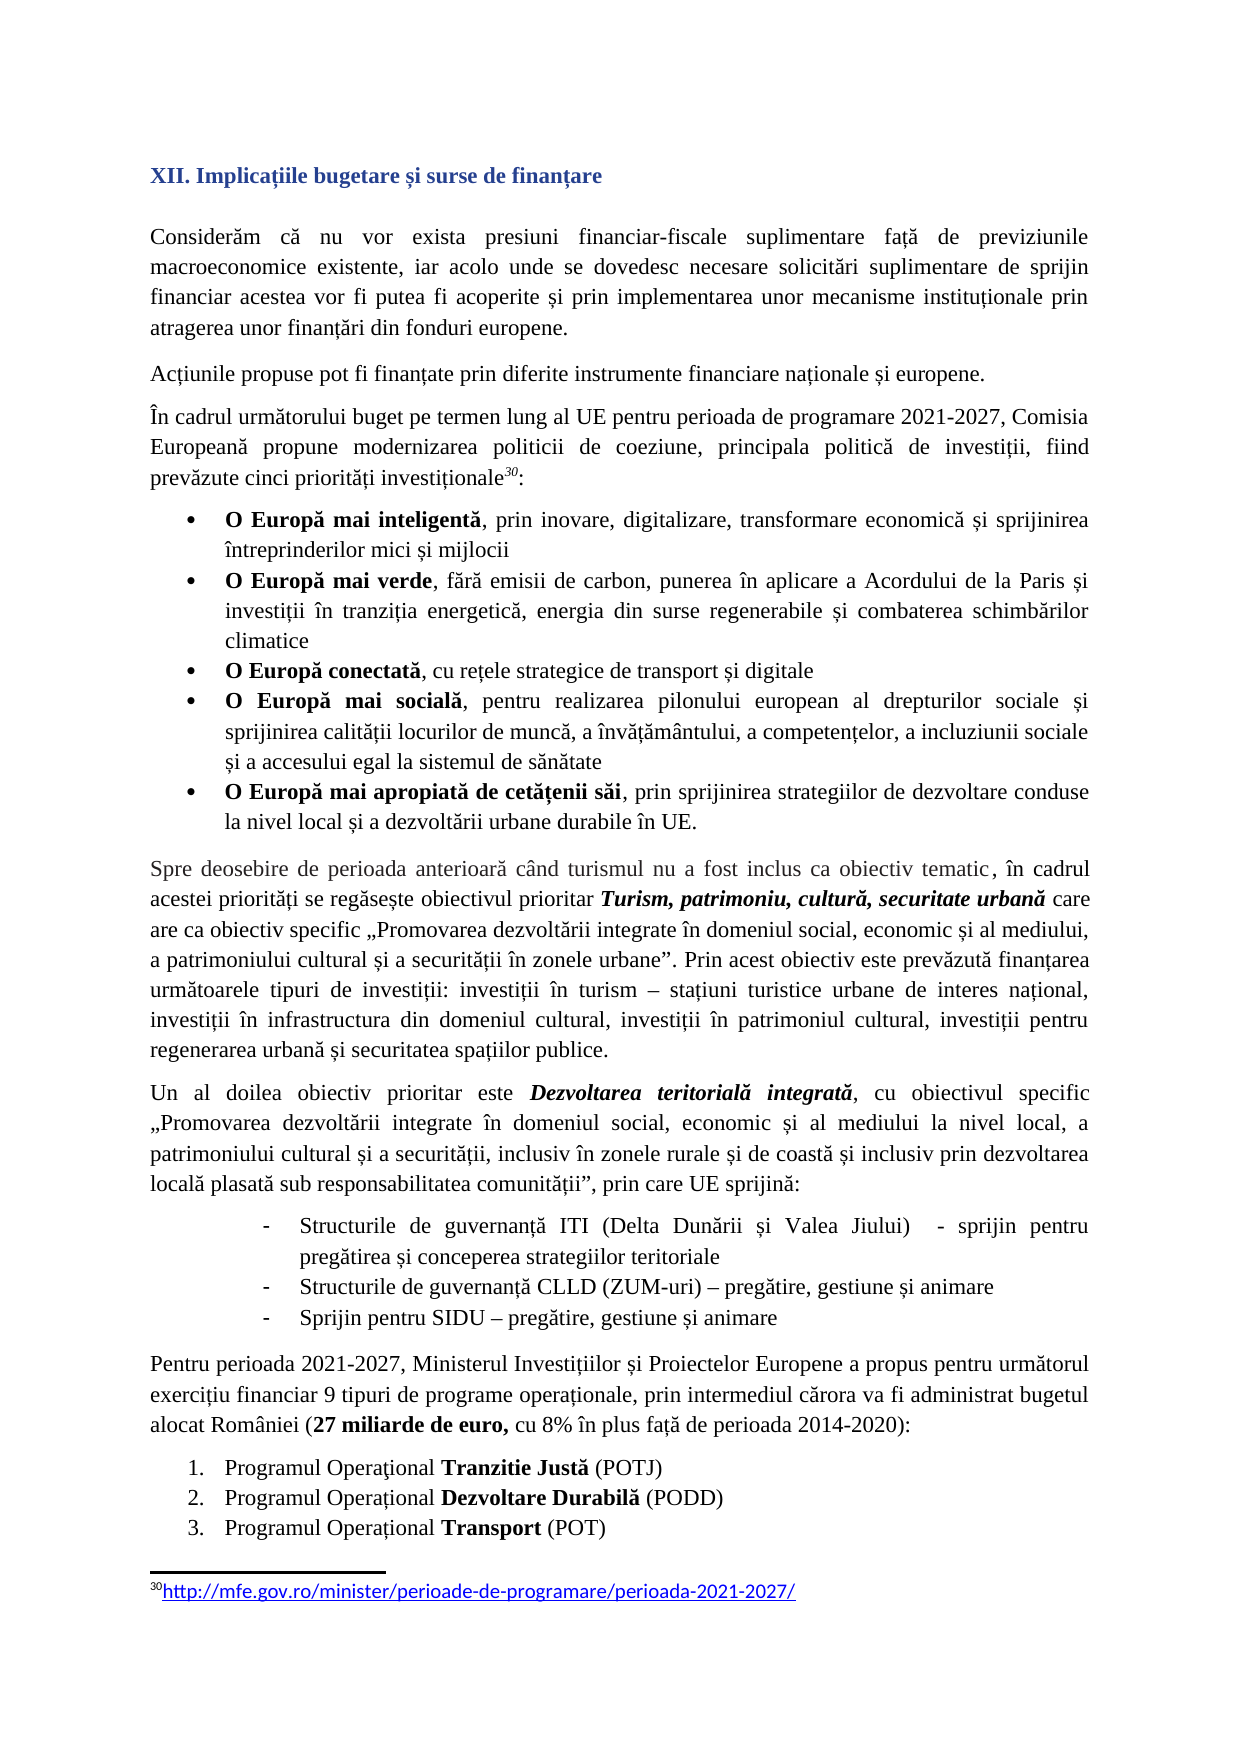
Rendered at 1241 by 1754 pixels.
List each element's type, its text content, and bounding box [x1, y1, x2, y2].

text Un al doilea obiectiv prioritar este Dezvoltarea teritorială integrată, cu obiectivul specific „Promovarea dezvoltării integrate în domeniul social, economic și al mediului la nivel local, a patrimoniului cultural și a securității, inclusiv în zonele rurale și de coastă și inclusiv prin dezvoltarea locală plasată sub responsabilitatea comunității”, prin care UE sprijină: [150, 1079, 1090, 1196]
list O Europă mai socială, pentru realizarea pilonului european al drepturilor sociale și sprijinirea calității locurilor de muncă, a învățământului, a competențelor, a incluziunii sociale și a accesului egal la sistemul de sănătate [187, 687, 1090, 774]
text Pentru perioada 2021-2027, Ministerul Investițiilor și Proiectelor Europene a propus pentru următorul exercițiu financiar 9 tipuri de programe operaționale, prin intermediul cărora va fi administrat bugetul alocat României (27 miliarde de euro, cu 8% în plus față de perioada 2014-2020): [150, 1351, 1090, 1437]
list O Europă mai apropiată de cetățenii săi, prin sprijinirea strategiilor de dezvoltare conduse la nivel local și a dezvoltării urbane durabile în UE. [187, 778, 1090, 835]
text În cadrul următorului buget pe termen lung al UE pentru perioada de programare 2021-2027, Comisia Europeană propune modernizarea politicii de coeziune, principala politică de investiții, fiind prevăzute cinci priorități investiționale: [150, 403, 1090, 490]
list Programul Operațional Dezvoltare Durabilă (PODD) [187, 1484, 1090, 1510]
list O Europă mai inteligentă, prin inovare, digitalizare, transformare economică și sprijinirea întreprinderilor mici și mijlocii [187, 506, 1090, 563]
subtitle XII. Implicațiile bugetare și surse de finanțare [150, 162, 1090, 189]
list Structurile de guvernanță CLLD (ZUM-uri) – pregătire, gestiune și animare [262, 1273, 1090, 1299]
text Acțiunile propuse pot fi finanțate prin diferite instrumente financiare naționale și europene. [150, 360, 1090, 387]
list Programul Operațional Transport (POT) [187, 1514, 1090, 1540]
list Structurile de guvernanță ITI (Delta Dunării și Valea Jiului) - sprijin pentru pregătirea și conceperea strategiilor teritoriale [262, 1212, 1090, 1269]
list Programul Operaţional Tranzitie Justă (POTJ) [187, 1454, 1090, 1480]
text Spre deosebire de perioada anterioară când turismul nu a fost inclus ca obiectiv tematic, în cadrul acestei priorități se regăsește obiectivul prioritar Turism, patrimoniu, cultură, securitate urbană care are ca obiectiv specific „Promovarea dezvoltării integrate în domeniul social, economic și al mediului, a patrimoniului cultural și a securității în zonele urbane”. Prin acest obiectiv este prevăzută finanțarea următoarele tipuri de investiții: investiții în turism – stațiuni turistice urbane de interes național, investiții în infrastructura din domeniul cultural, investiții în patrimoniul cultural, investiții pentru regenerarea urbană și securitatea spațiilor publice. [150, 855, 1090, 1063]
list O Europă mai verde, fără emisii de carbon, punerea în aplicare a Acordului de la Paris și investiții în tranziția energetică, energia din surse regenerabile și combaterea schimbărilor climatice [187, 567, 1090, 653]
list O Europă conectată, cu rețele strategice de transport și digitale [187, 657, 1090, 684]
text Considerăm că nu vor exista presiuni financiar-fiscale suplimentare față de previziunile macroeconomice existente, iar acolo unde se dovedesc necesare solicitări suplimentare de sprijin financiar acestea vor fi putea fi acoperite și prin implementarea unor mecanisme instituționale prin atragerea unor finanțări din fonduri europene. [150, 223, 1090, 340]
list Sprijin pentru SIDU – pregătire, gestiune și animare [262, 1303, 1090, 1330]
